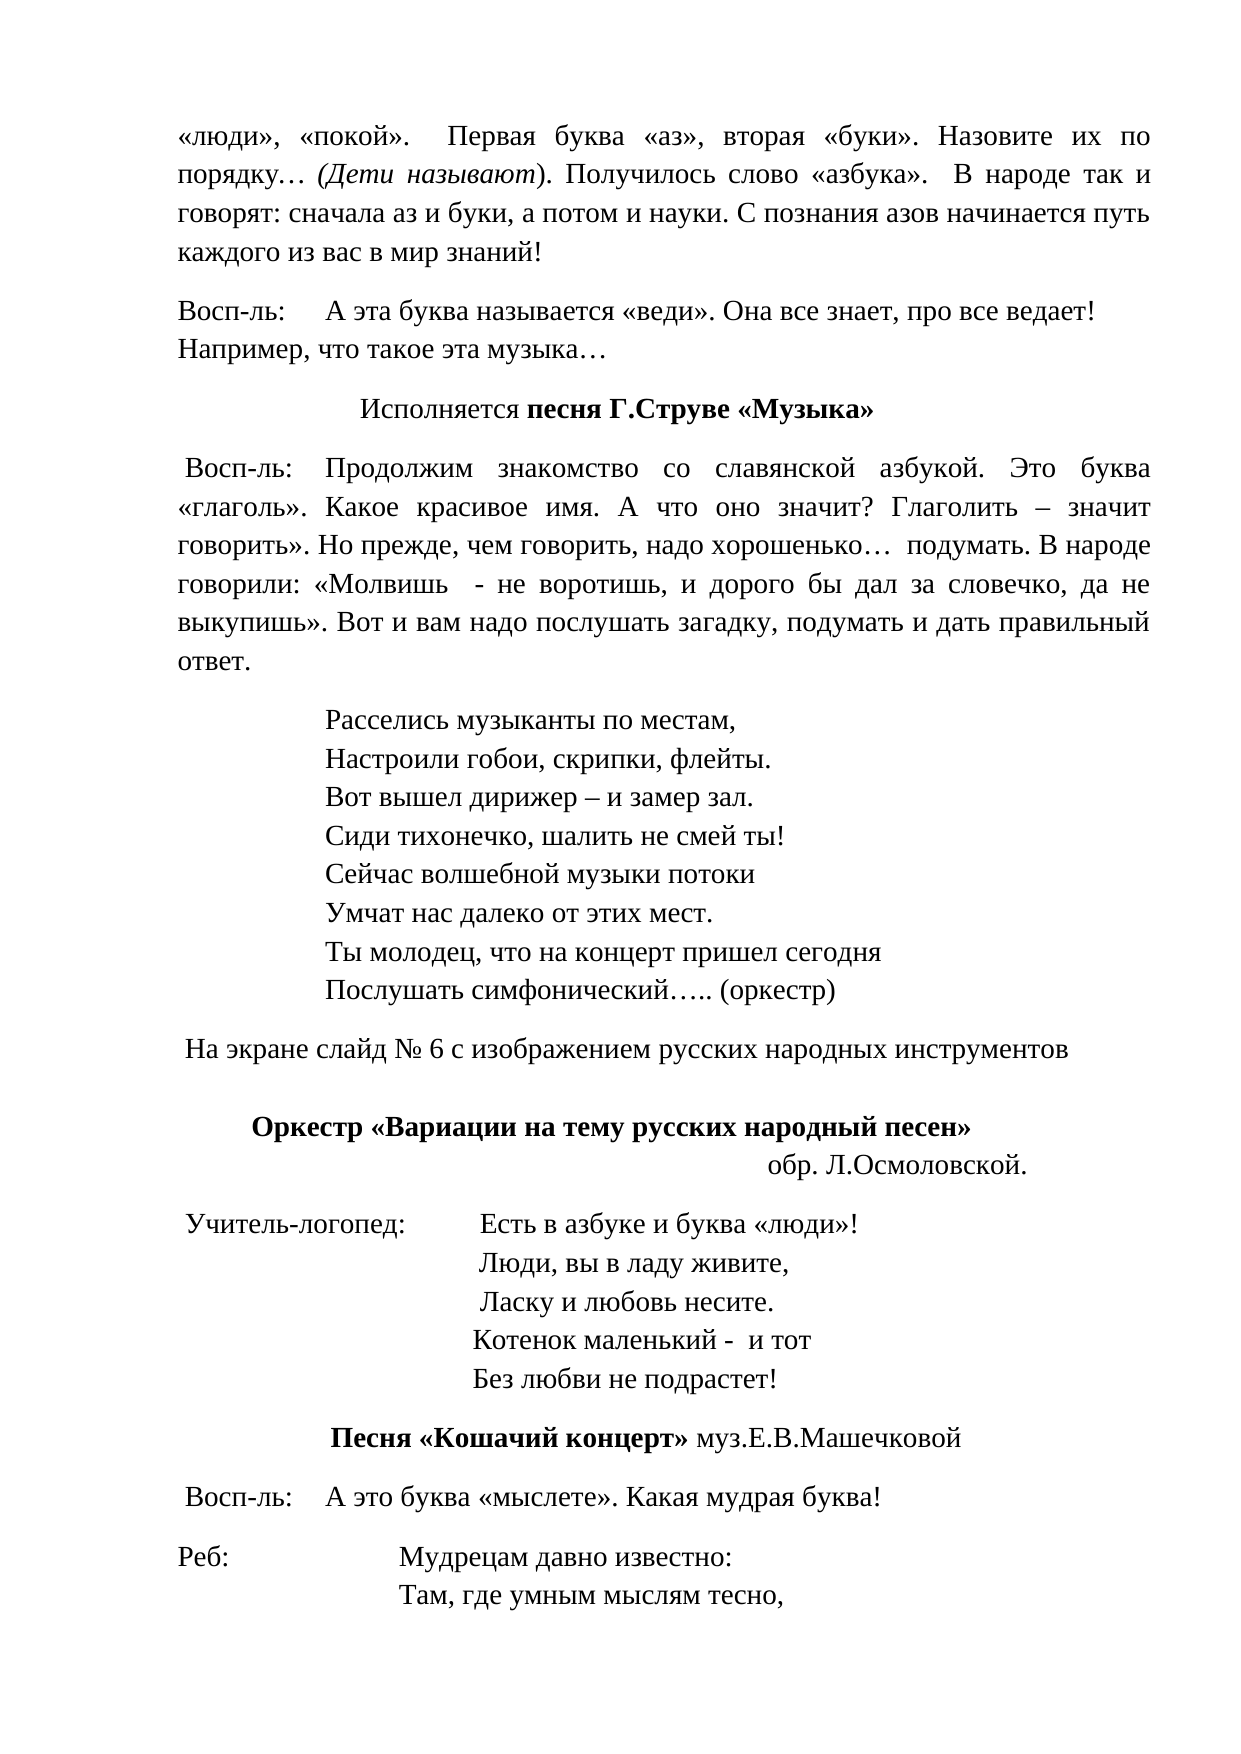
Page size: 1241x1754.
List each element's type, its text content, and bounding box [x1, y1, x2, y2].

text Исполняется песня Г.Струве «Музыка» [177, 391, 1152, 424]
text Восп-ль: А это буква «мыслете». Какая мудрая буква! [177, 1479, 1152, 1513]
text Восп-ль: Продолжим знакомство со славянской азбукой. Это буква «глаголь». Какое красивое имя. А что оно значит? Глаголить – значит говорить». Но прежде, чем говорить, надо хорошенько… подумать. В народе говорили: «Молвишь - не воротишь, и дорого бы дал за словечко, да не выкупишь». Вот и вам надо послушать загадку, подумать и дать правильный ответ. [177, 450, 1152, 677]
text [177, 1539, 1152, 1611]
text Песня «Кошачий концерт» муз.Е.В.Машечковой [177, 1420, 1152, 1454]
text Восп-ль: А эта буква называется «веди». Она все знает, про все ведает! Например, что такое эта музыка… [177, 293, 1152, 365]
text Учитель-логопед: Есть в азбуке и буква «люди»! Люди, вы в ладу живите, Ласку и любовь несите. Котенок маленький - и тот Без любви не подрастет! [177, 1207, 1152, 1394]
text На экране слайд № 6 с изображением русских народных инструментов Оркестр «Вариации на тему русских народный песен» обр. Л.Осмоловской. [177, 1032, 1152, 1181]
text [177, 118, 1152, 267]
text Расселись музыканты по местам, Настроили гобои, скрипки, флейты. Вот вышел дирижер – и замер зал. Сиди тихонечко, шалить не смей ты! Сейчас волшебной музыки потоки Умчат нас далеко от этих мест. Ты молодец, что на концерт пришел сегодня Послушать симфонический….. (оркестр) [177, 702, 1152, 1006]
